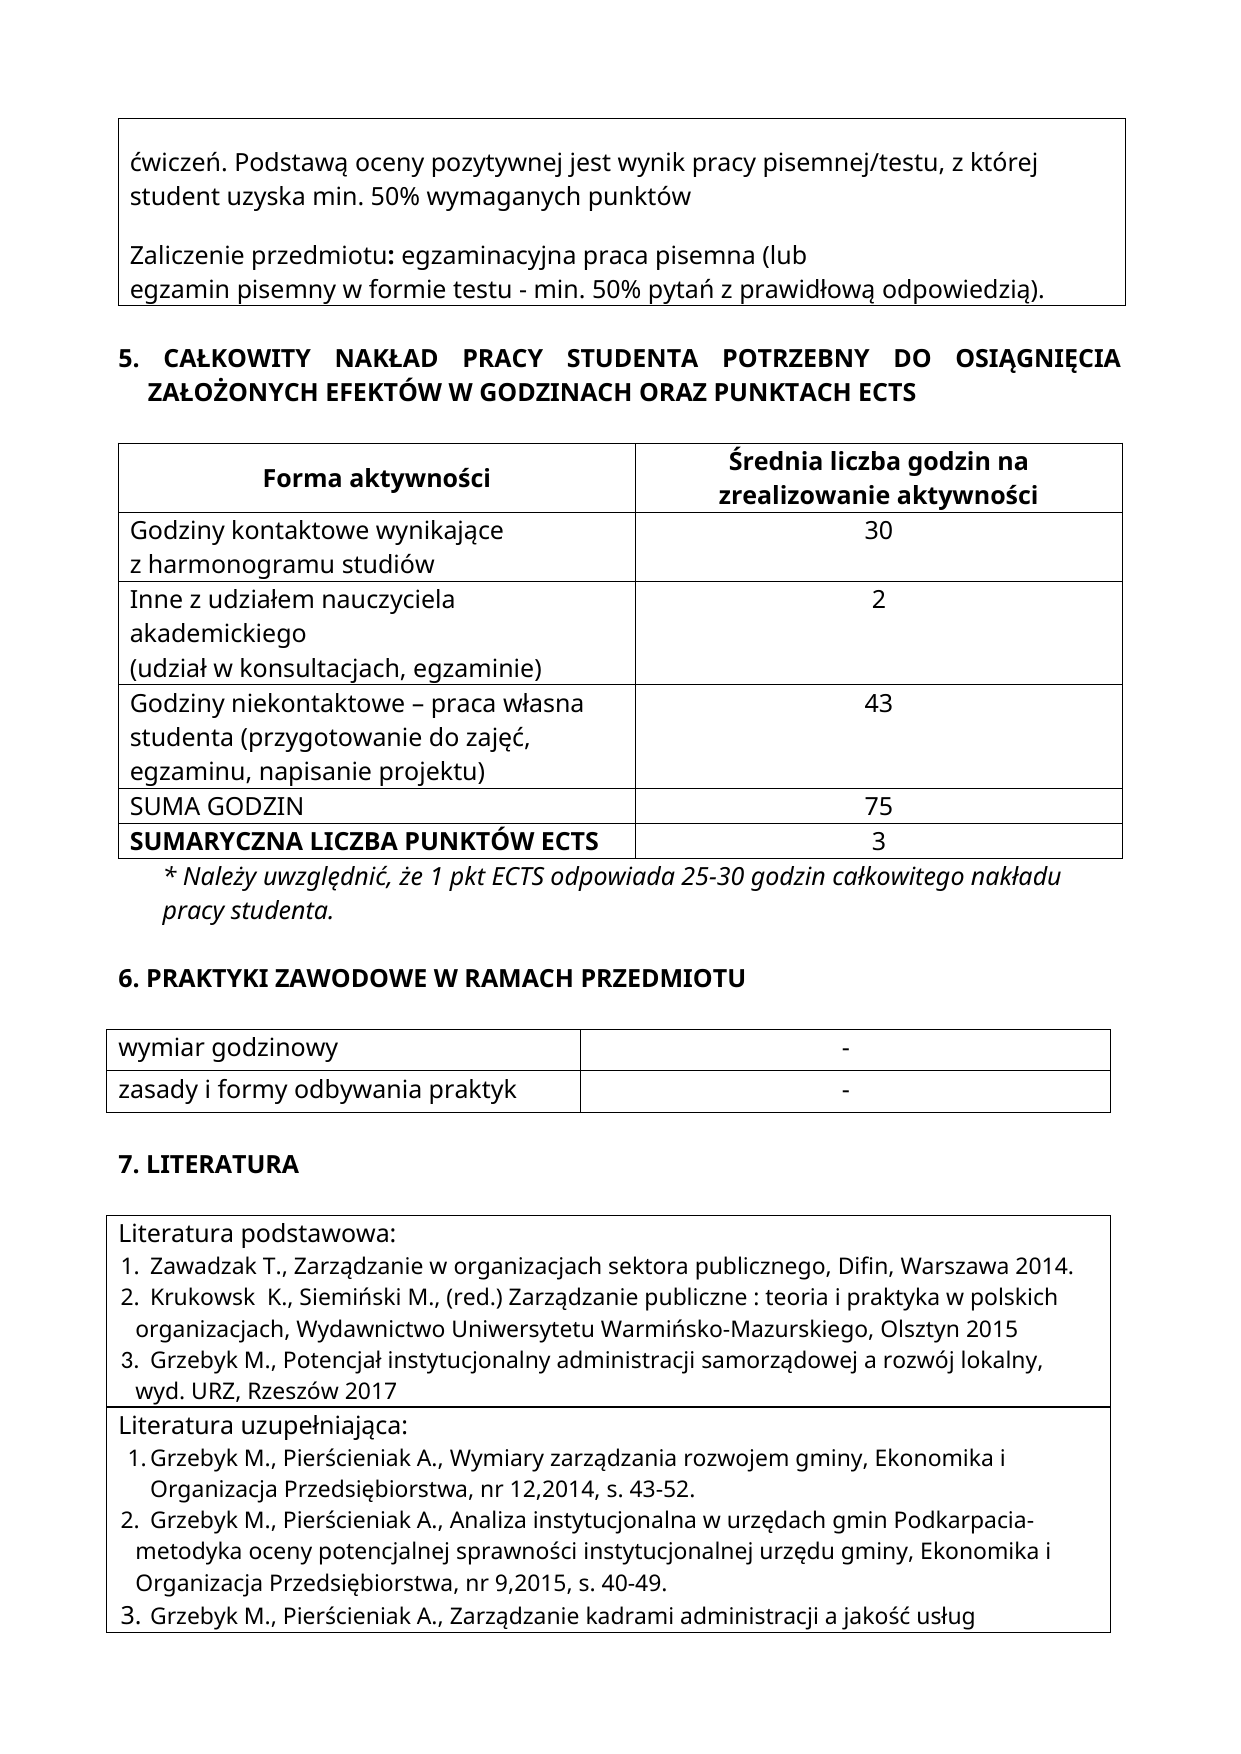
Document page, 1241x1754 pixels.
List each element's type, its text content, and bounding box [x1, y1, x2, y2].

text 5. CAŁKOWITY NAKŁAD PRACY STUDENTA POTRZEBNY DO OSIĄGNIĘCIA ZAŁOŻONYCH EFEKTÓW W GODZINACH ORAZ PUNKTACH ECTS [118, 341, 1122, 409]
table_cell SUMA GODZIN [119, 789, 635, 823]
table_cell 43 [636, 685, 1122, 787]
table_header Forma aktywności [119, 444, 635, 512]
text 6. PRAKTYKI ZAWODOWE W RAMACH PRZEDMIOTU [118, 961, 1122, 995]
text * Należy uwzględnić, że 1 pkt ECTS odpowiada 25-30 godzin całkowitego nakładu pracy studenta. [162, 859, 1122, 927]
table_header wymiar godzinowy [107, 1030, 580, 1070]
table_cell Inne z udziałem nauczyciela akademickiego (udział w konsultacjach, egzaminie) [119, 582, 635, 684]
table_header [119, 119, 1125, 305]
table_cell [107, 1408, 1110, 1632]
table_header - [581, 1030, 1110, 1070]
table_cell SUMARYCZNA LICZBA PUNKTÓW ECTS [119, 824, 635, 858]
table_cell 30 [636, 513, 1122, 581]
table_cell zasady i formy odbywania praktyk [107, 1071, 580, 1112]
table_cell - [581, 1071, 1110, 1112]
table_cell 3 [636, 824, 1122, 858]
table_header Średnia liczba godzin na zrealizowanie aktywności [636, 444, 1122, 512]
table_cell Godziny niekontaktowe – praca własna studenta (przygotowanie do zajęć, egzaminu, napisanie projektu) [119, 685, 635, 787]
table_cell 2 [636, 582, 1122, 684]
table_cell 75 [636, 789, 1122, 823]
text 7. LITERATURA [118, 1147, 1122, 1181]
table_cell Godziny kontaktowe wynikające z harmonogramu studiów [119, 513, 635, 581]
table_header Literatura podstawowa: Zawadzak T., Zarządzanie w organizacjach sektora publicznego, Difin, Warszawa 2014. Krukowsk K., Siemiński M., (red.) Zarządzanie publiczne : teoria i praktyka w polskich organizacjach, Wydawnictwo Uniwersytetu Warmińsko-Mazurskiego, Olsztyn 2015 Grzebyk M., Potencjał instytucjonalny administracji samorządowej a rozwój lokalny, wyd. URZ, Rzeszów 2017 [107, 1216, 1110, 1406]
